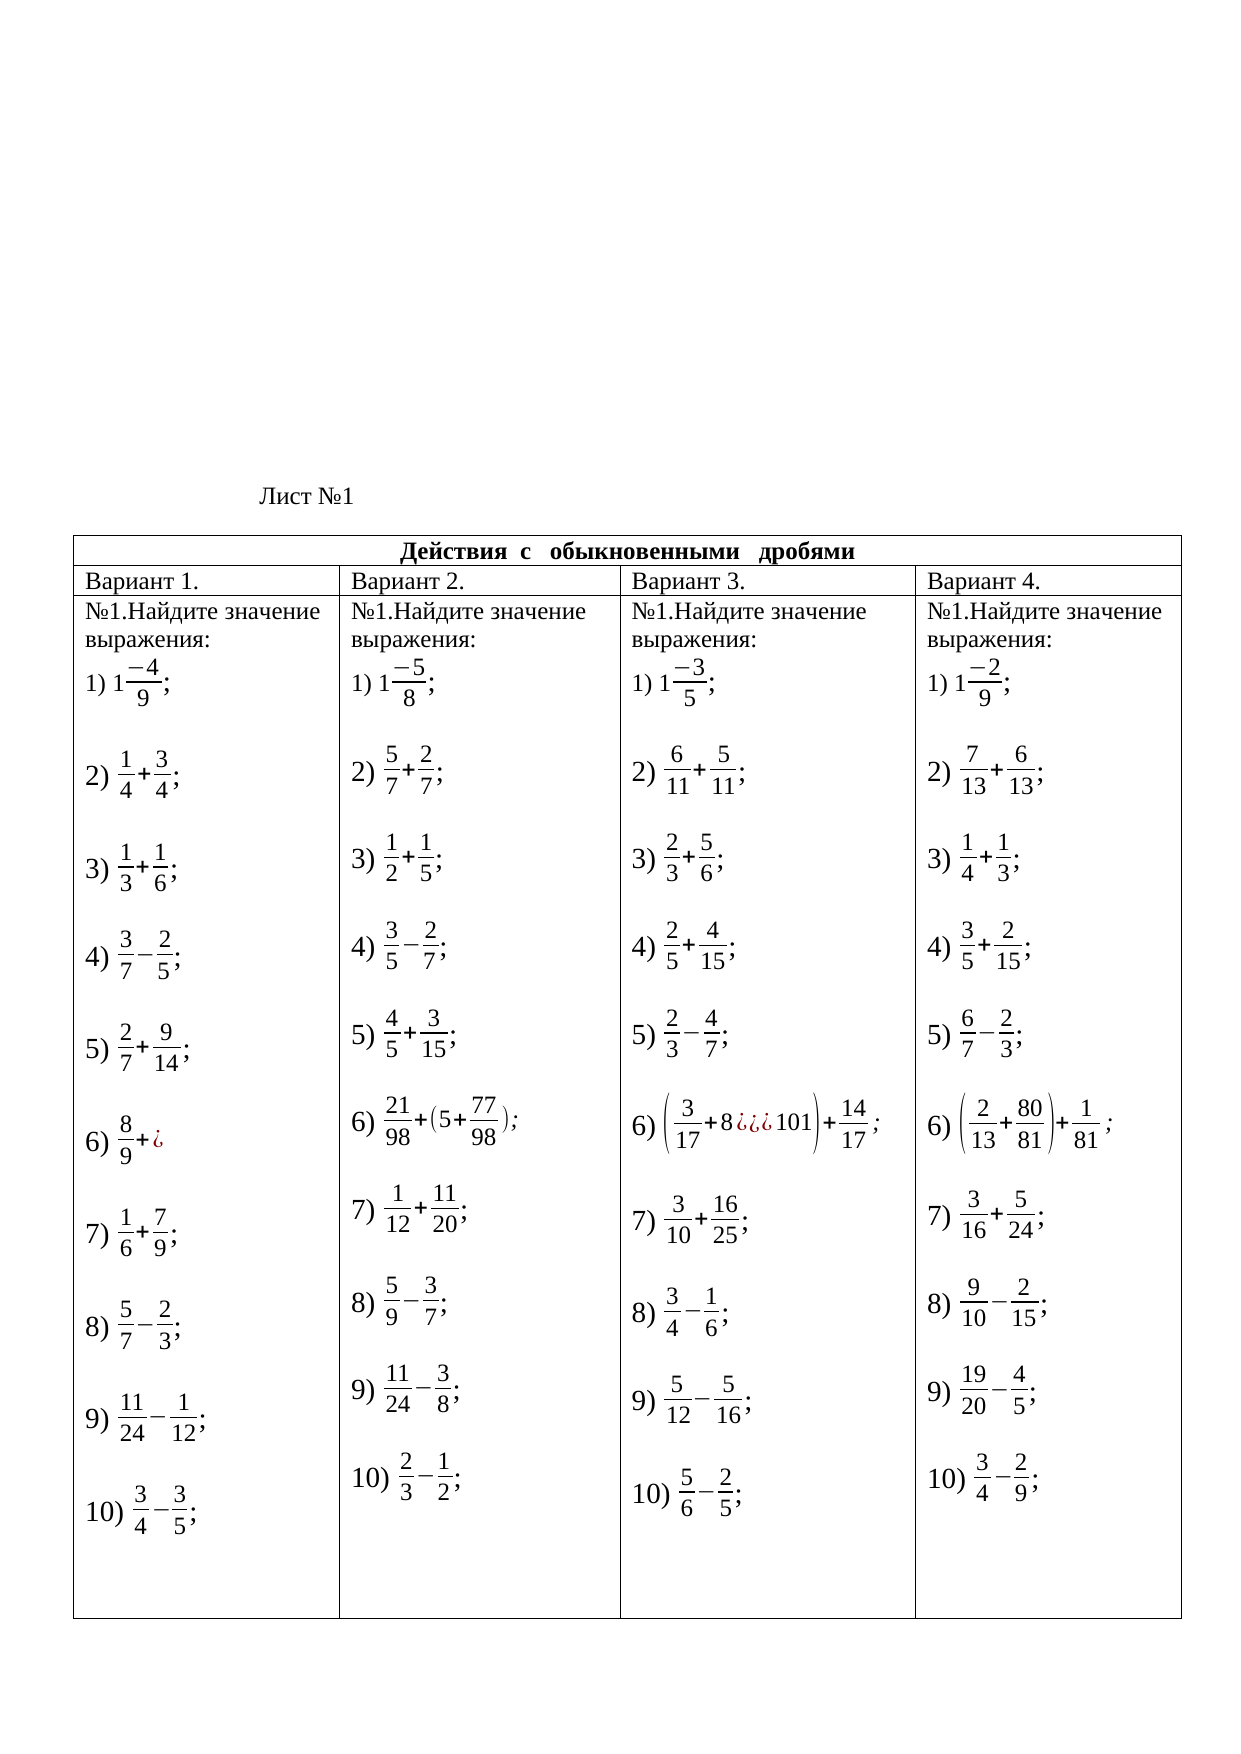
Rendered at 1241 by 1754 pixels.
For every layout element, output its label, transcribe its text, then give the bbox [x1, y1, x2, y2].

table_cell Вариант 4. [916, 566, 1181, 595]
table_cell Вариант 1. [74, 566, 339, 595]
table_header Действия с обыкновенными дробями [74, 536, 1181, 565]
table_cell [621, 596, 915, 1618]
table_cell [916, 596, 1181, 1618]
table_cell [74, 596, 339, 1618]
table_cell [340, 596, 620, 1618]
list Лист №1 [259, 481, 1152, 510]
table_cell Вариант 3. [621, 566, 915, 595]
table_cell Вариант 2. [340, 566, 620, 595]
